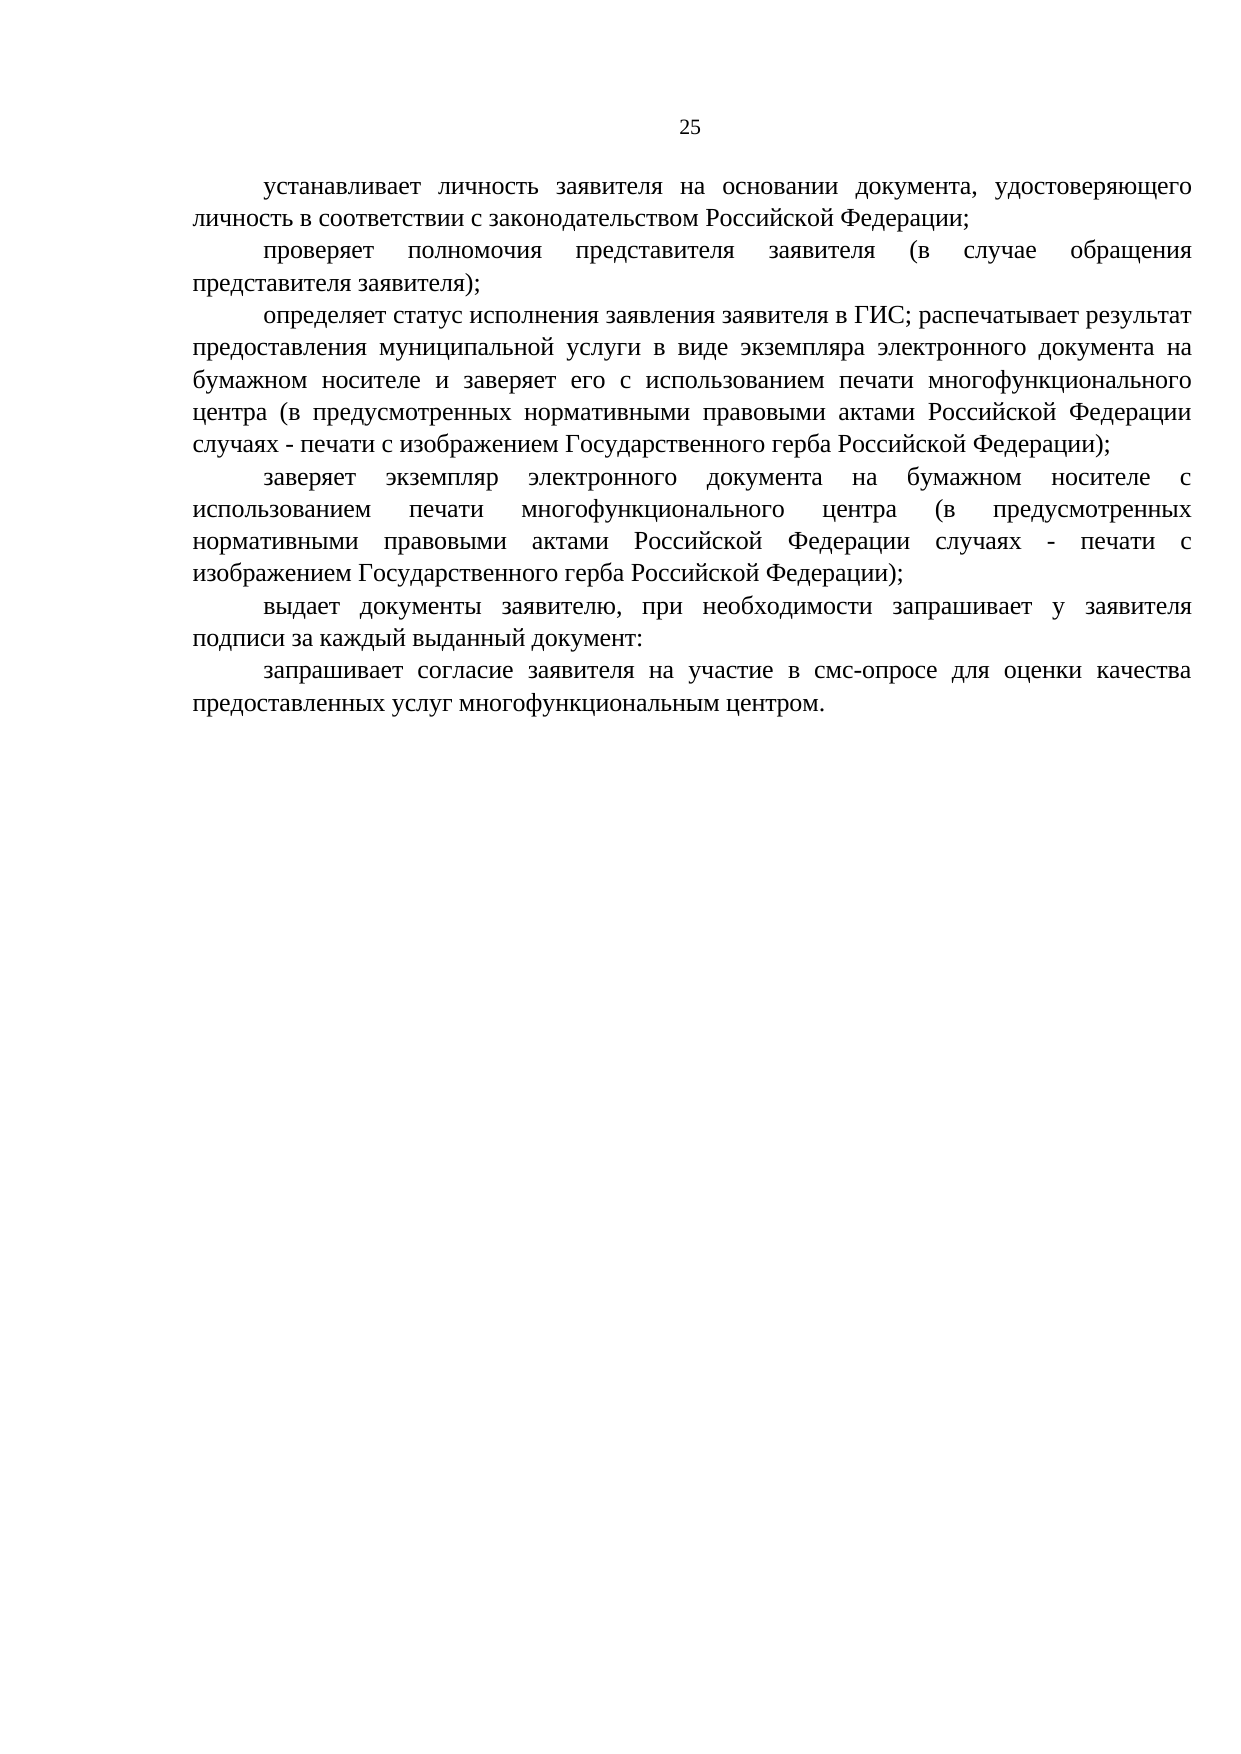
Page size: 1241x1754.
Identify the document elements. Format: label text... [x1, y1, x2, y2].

text выдает документы заявителю, при необходимости запрашивает у заявителя подписи за каждый выданный документ: [192, 588, 1192, 653]
text запрашивает согласие заявителя на участие в смс-опросе для оценки качества предоставленных услуг многофункциональным центром. [192, 653, 1192, 717]
text заверяет экземпляр электронного документа на бумажном носителе с использованием печати многофункционального центра (в предусмотренных нормативными правовыми актами Российской Федерации случаях - печати с изображением Государственного герба Российской Федерации); [192, 459, 1192, 588]
text определяет статус исполнения заявления заявителя в ГИС; распечатывает результат предоставления муниципальной услуги в виде экземпляра электронного документа на бумажном носителе и заверяет его с использованием печати многофункционального центра (в предусмотренных нормативными правовыми актами Российской Федерации случаях - печати с изображением Государственного герба Российской Федерации); [192, 298, 1192, 459]
text устанавливает личность заявителя на основании документа, удостоверяющего личность в соответствии с законодательством Российской Федерации; [192, 168, 1192, 233]
text 25 [679, 117, 701, 138]
text проверяет полномочия представителя заявителя (в случае обращения представителя заявителя); [192, 233, 1192, 298]
